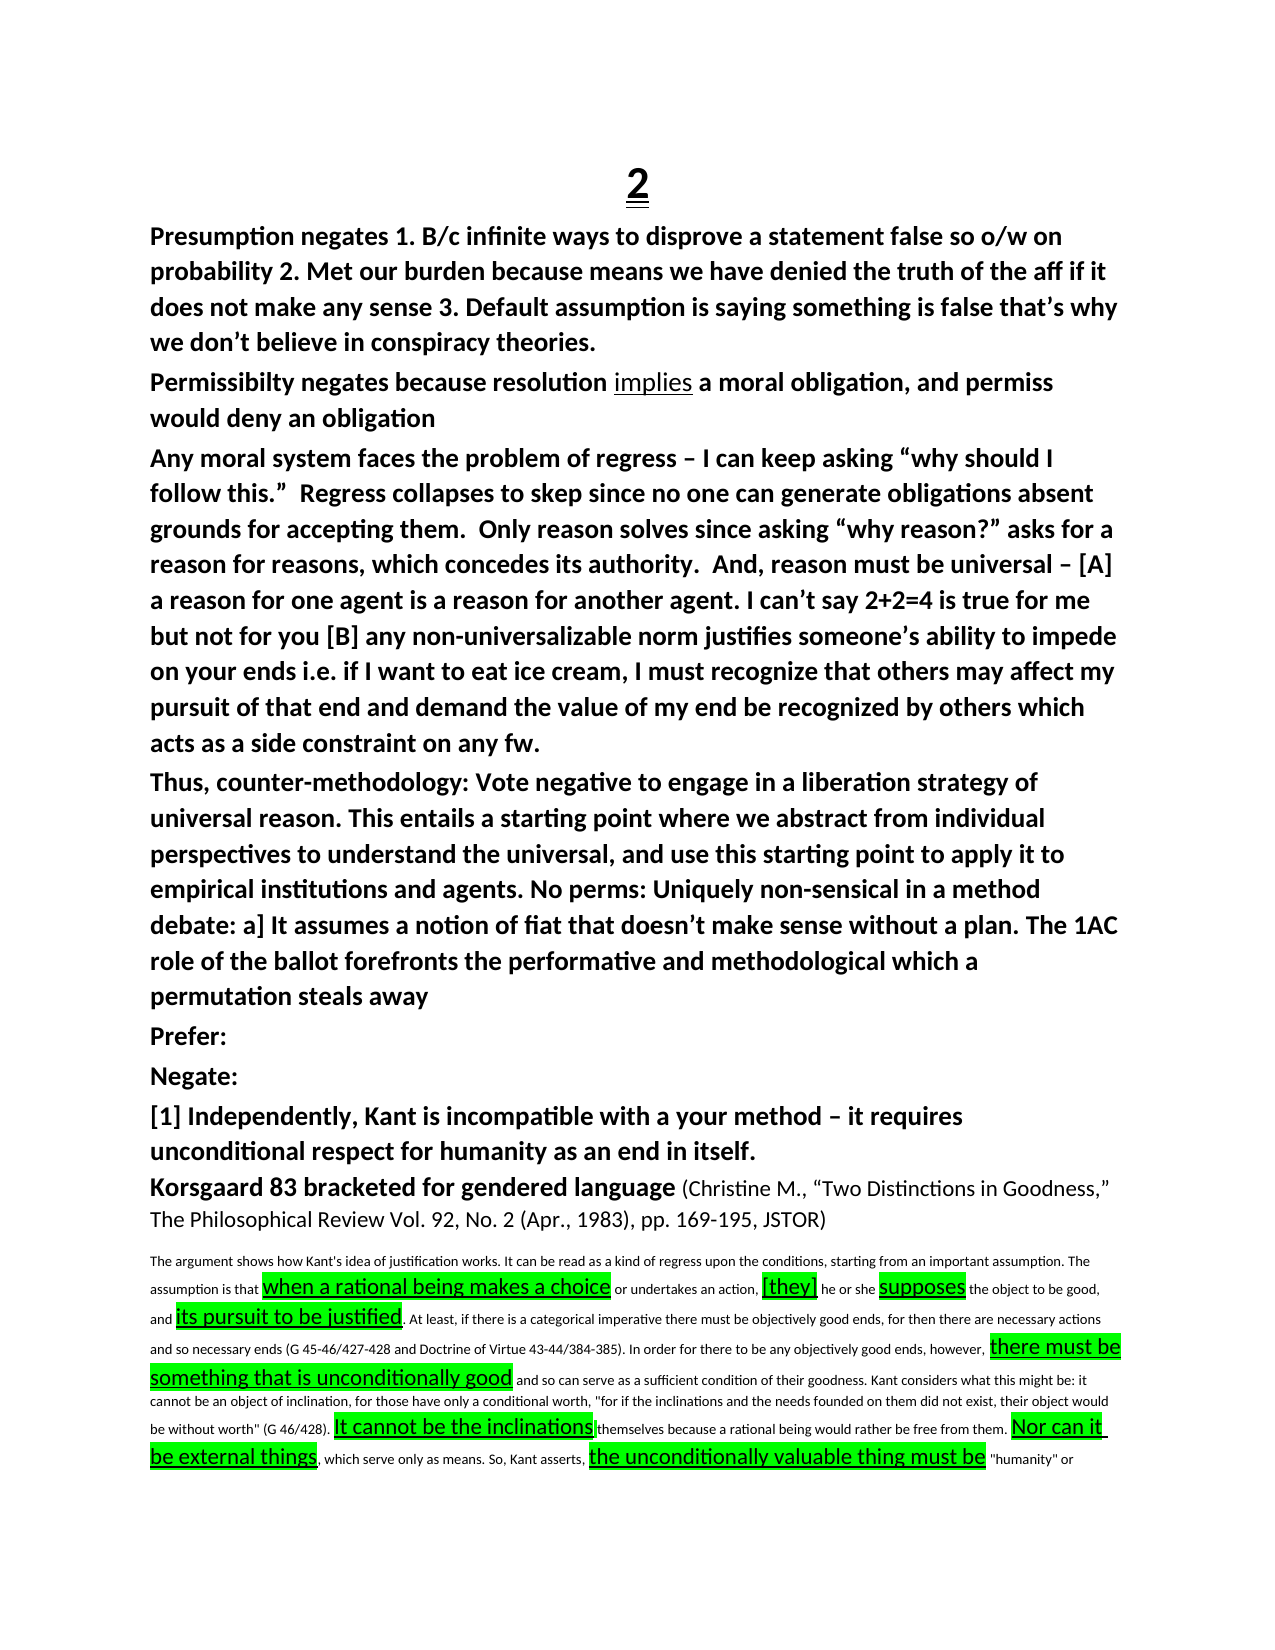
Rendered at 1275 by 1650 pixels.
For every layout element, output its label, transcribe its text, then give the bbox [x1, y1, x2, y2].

subtitle Presumption negates 1. B/c infinite ways to disprove a statement false so o/w on probability 2. Met our burden because means we have denied the truth of the aff if it does not make any sense 3. Default assumption is saying something is false that’s why we don’t believe in conspiracy theories. [150, 219, 1125, 358]
subtitle Any moral system faces the problem of regress – I can keep asking “why should I follow this.” Regress collapses to skep since no one can generate obligations absent grounds for accepting them. Only reason solves since asking “why reason?” asks for a reason for reasons, which concedes its authority. And, reason must be universal – [A] a reason for one agent is a reason for another agent. I can’t say 2+2=4 is true for me but not for you [B] any non-universalizable norm justifies someone’s ability to impede on your ends i.e. if I want to eat ice cream, I must recognize that others may affect my pursuit of that end and demand the value of my end be recognized by others which acts as a side constraint on any fw. [150, 441, 1125, 759]
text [150, 1252, 1125, 1470]
subtitle Permissibilty negates because resolution implies a moral obligation, and permiss would deny an obligation [150, 365, 1125, 434]
subtitle Negate: [150, 1059, 1125, 1092]
subtitle [1] Independently, Kant is incompatible with a your method – it requires unconditional respect for humanity as an end in itself. [150, 1099, 1125, 1167]
subtitle 2 [150, 154, 1125, 210]
subtitle Thus, counter-methodology: Vote negative to engage in a liberation strategy of universal reason. This entails a starting point where we abstract from individual perspectives to understand the universal, and use this starting point to apply it to empirical institutions and agents. No perms: Uniquely non-sensical in a method debate: a] It assumes a notion of fiat that doesn’t make sense without a plan. The 1AC role of the ballot forefronts the performative and methodological which a permutation steals away [150, 766, 1125, 1012]
subtitle Prefer: [150, 1019, 1125, 1052]
text Korsgaard 83 bracketed for gendered language (Christine M., “Two Distinctions in Goodness,” The Philosophical Review Vol. 92, No. 2 (Apr., 1983), pp. 169-195, JSTOR) [150, 1170, 1125, 1233]
